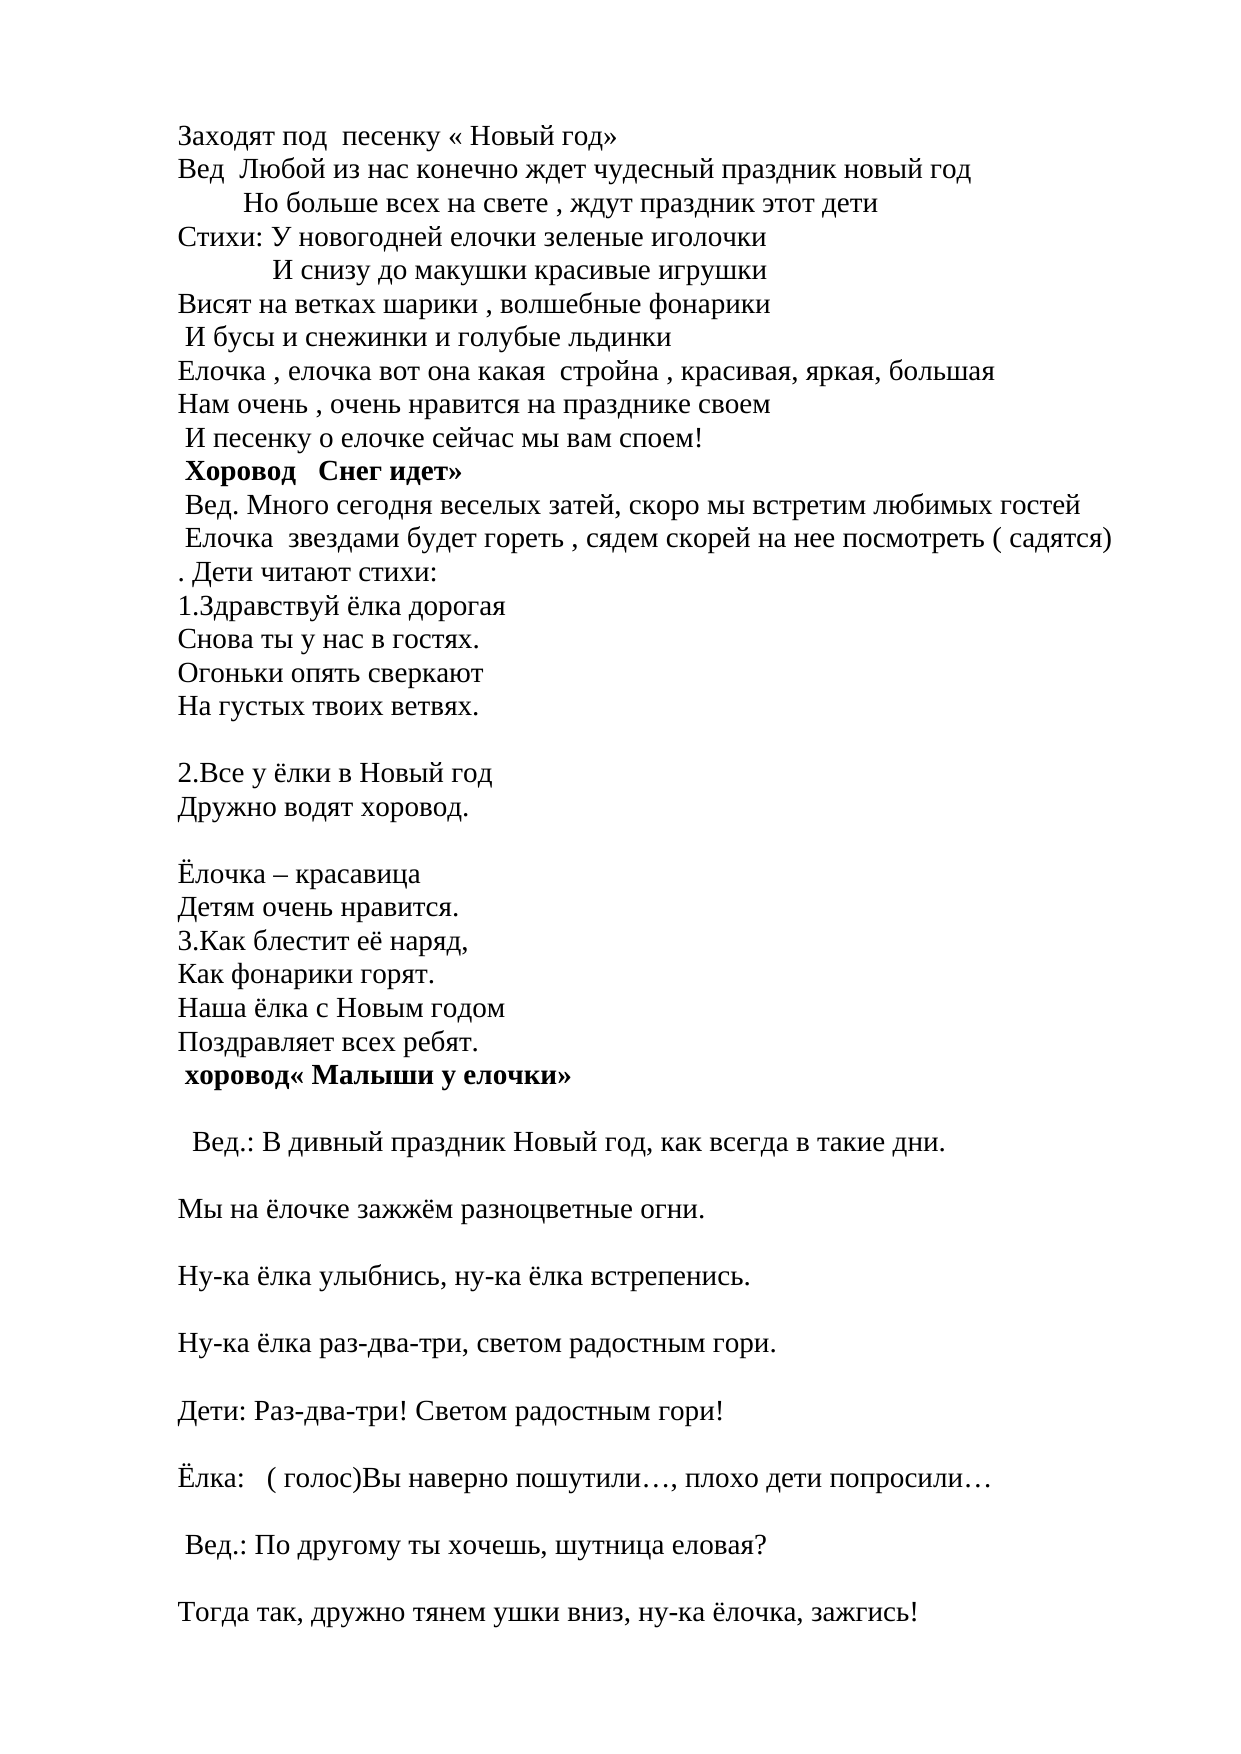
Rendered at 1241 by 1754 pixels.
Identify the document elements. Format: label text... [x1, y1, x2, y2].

text хоровод« Малыши у елочки» [177, 1057, 1152, 1091]
text 2.Все у ёлки в Новый год [177, 755, 1152, 789]
text Стихи: У новогодней елочки зеленые иголочки [177, 219, 1152, 252]
text Нам очень , очень нравится на празднике своем [177, 386, 1152, 420]
text Заходят под песенку « Новый год» [177, 118, 1152, 152]
text 3.Как блестит её наряд, [177, 923, 1152, 957]
text Поздравляет всех ребят. [177, 1024, 1152, 1057]
text . Дети читают стихи: [177, 554, 1152, 588]
text Огоньки опять сверкают [177, 655, 1152, 688]
text Ёлочка – красавица [177, 856, 1152, 889]
text Как фонарики горят. [177, 957, 1152, 990]
text Хоровод Снег идет» [177, 453, 1152, 487]
text Снова ты у нас в гостях. [177, 621, 1152, 655]
text Висят на ветках шарики , волшебные фонарики [177, 286, 1152, 319]
text Дети: Раз-два-три! Светом радостным гори! [177, 1393, 1152, 1426]
text Тогда так, дружно тянем ушки вниз, ну-ка ёлочка, зажгись! [177, 1594, 1152, 1627]
text На густых твоих ветвях. [177, 688, 1152, 722]
text И песенку о елочке сейчас мы вам споем! [177, 420, 1152, 453]
text Ну-ка ёлка раз-два-три, светом радостным гори. [177, 1326, 1152, 1359]
text И бусы и снежинки и голубые льдинки [177, 319, 1152, 353]
text Наша ёлка с Новым годом [177, 990, 1152, 1024]
text Вед.: В дивный праздник Новый год, как всегда в такие дни. [177, 1124, 1152, 1158]
text Но больше всех на свете , ждут праздник этот дети [177, 185, 1152, 219]
text Вед Любой из нас конечно ждет чудесный праздник новый год [177, 152, 1152, 185]
text Вед. Много сегодня веселых затей, скоро мы встретим любимых гостей [177, 487, 1152, 521]
text Мы на ёлочке зажжём разноцветные огни. [177, 1191, 1152, 1225]
text И снизу до макушки красивые игрушки [177, 252, 1152, 286]
text Елочка , елочка вот она какая стройна , красивая, яркая, большая [177, 353, 1152, 386]
text Дружно водят хоровод. [177, 789, 1152, 822]
text Елочка звездами будет гореть , сядем скорей на нее посмотреть ( садятся) [177, 521, 1152, 554]
text Детям очень нравится. [177, 889, 1152, 923]
text 1.Здравствуй ёлка дорогая [177, 588, 1152, 621]
text Вед.: По другому ты хочешь, шутница еловая? [177, 1527, 1152, 1560]
text Ёлка: ( голос)Вы наверно пошутили…, плохо дети попросили… [177, 1460, 1152, 1493]
text Ну-ка ёлка улыбнись, ну-ка ёлка встрепенись. [177, 1258, 1152, 1292]
